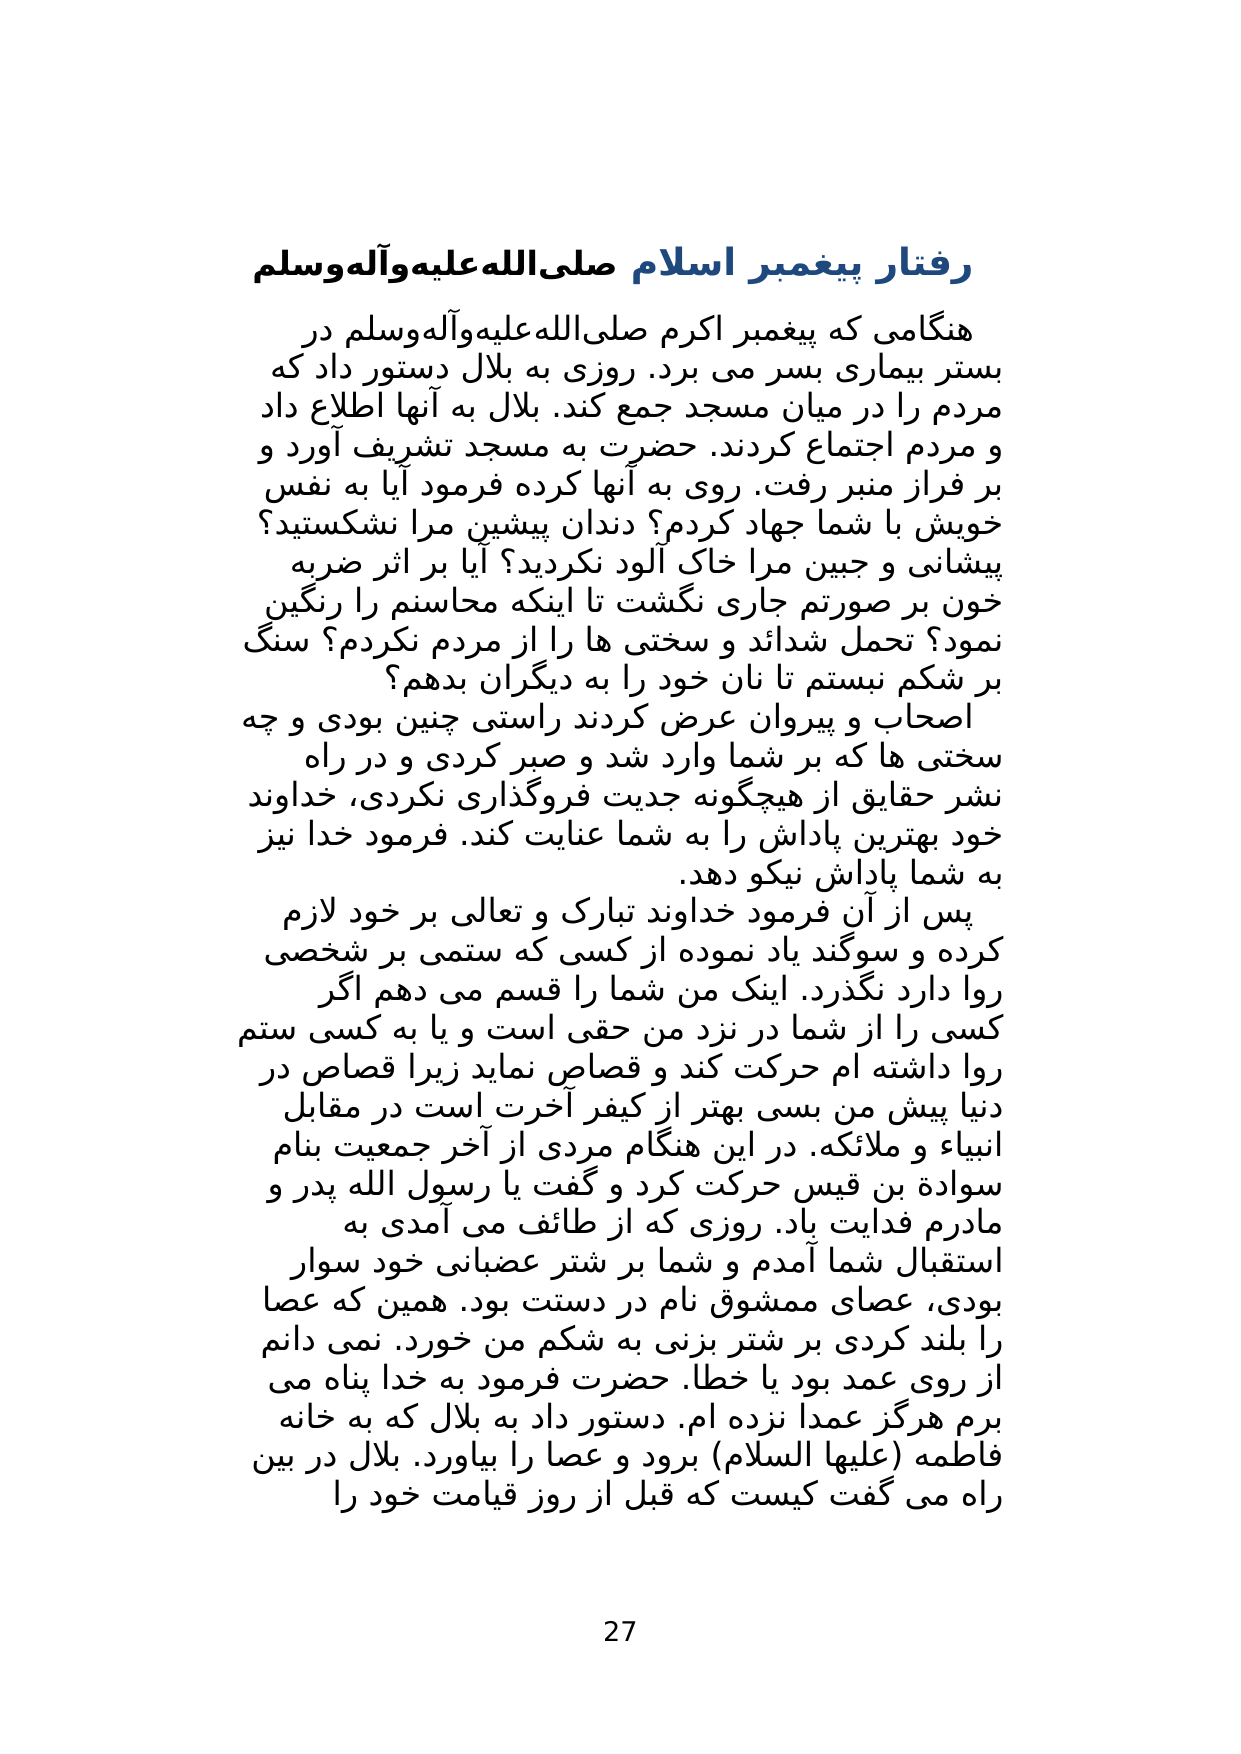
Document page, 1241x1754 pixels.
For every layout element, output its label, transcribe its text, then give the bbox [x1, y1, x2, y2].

text اصحاب و پیروان عرض کردند راستی چنین بودی و چه سختی ها که بر شما وارد شد و صبر کردی و در راه نشر حقایق از هیچگونه جدیت فروگذاری نکردی، خداوند خود بهترین پاداش را به شما عنایت کند. فرمود خدا نیز به شما پاداش نیکو دهد. [236, 698, 1004, 892]
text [236, 892, 1004, 1514]
subtitle رفتار پیغمبر اسلام صلى‌الله‌عليه‌وآله‌وسلم [236, 241, 1004, 284]
text هنگامی که پیغمبر اکرم صلى‌الله‌عليه‌وآله‌وسلم در بستر بیماری بسر می برد. روزی به بلال دستور داد که مردم را در میان مسجد جمع کند. بلال به آنها اطلاع داد و مردم اجتماع کردند. حضرت به مسجد تشریف آورد و بر فراز منبر رفت. روی به آنها کرده فرمود آیا به نفس خویش با شما جهاد کردم؟ دندان پیشین مرا نشکستید؟ پیشانی و جبین مرا خاک آلود نکردید؟ آیا بر اثر ضربه خون بر صورتم جاری نگشت تا اینکه محاسنم را رنگین نمود؟ تحمل شدائد و سختی ها را از مردم نکردم؟ سنگ بر شکم نبستم تا نان خود را به دیگران بدهم؟ [236, 309, 1004, 698]
